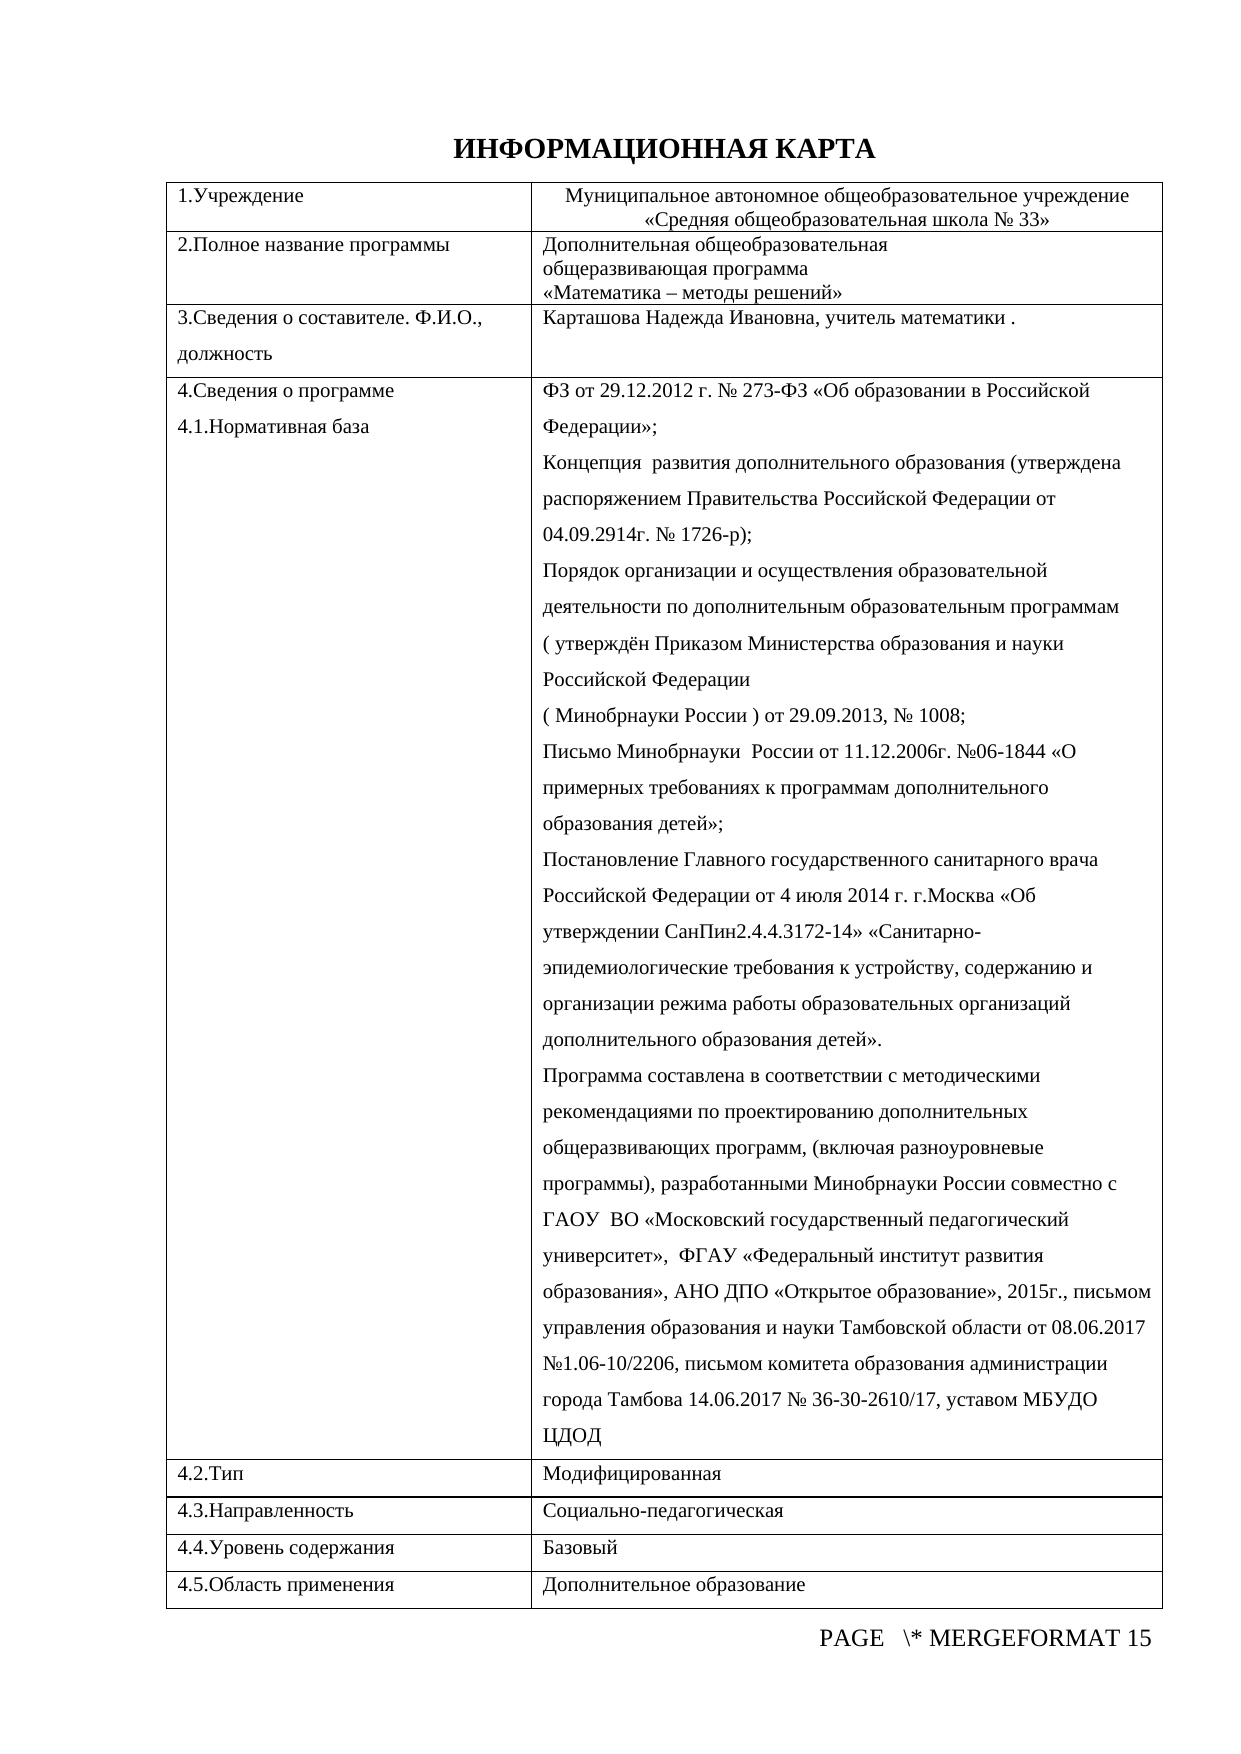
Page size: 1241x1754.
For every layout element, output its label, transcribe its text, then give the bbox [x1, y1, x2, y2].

table_cell 4.Сведения о программе 4.1.Нормативная база [167, 378, 531, 1459]
table_cell 3.Сведения о составителе. Ф.И.О., должность [167, 305, 531, 377]
table_header Муниципальное автономное общеобразовательное учреждение «Средняя общеобразовательная школа № 33» [532, 183, 1162, 231]
table_cell 4.4.Уровень содержания [167, 1535, 531, 1571]
table_cell 4.2.Тип [167, 1460, 531, 1496]
table_cell 4.5.Область применения [167, 1572, 531, 1608]
table_cell 2.Полное название программы [167, 232, 531, 304]
table_cell ФЗ от 29.12.2012 г. № 273-ФЗ «Об образовании в Российской Федерации»; Концепция развития дополнительного образования (утверждена распоряжением Правительства Российской Федерации от 04.09.2914г. № 1726-р); Порядок организации и осуществления образовательной деятельности по дополнительным образовательным программам ( утверждён Приказом Министерства образования и науки Российской Федерации ( Минобрнауки России ) от 29.09.2013, № 1008; Письмо Минобрнауки России от 11.12.2006г. №06-1844 «О примерных требованиях к программам дополнительного образования детей»; Постановление Главного государственного санитарного врача Российской Федерации от 4 июля 2014 г. г.Москва «Об утверждении СанПин2.4.4.3172-14» «Санитарно-эпидемиологические требования к устройству, содержанию и организации режима работы образовательных организаций дополнительного образования детей». Программа составлена в соответствии с методическими рекомендациями по проектированию дополнительных общеразвивающих программ, (включая разноуровневые программы), разработанными Минобрнауки России совместно с ГАОУ ВО «Московский государственный педагогический университет», ФГАУ «Федеральный институт развития образования», АНО ДПО «Открытое образование», 2015г., письмом управления образования и науки Тамбовской области от 08.06.2017 №1.06-10/2206, письмом комитета образования администрации города Тамбова 14.06.2017 № 36-30-2610/17, уставом МБУДО ЦДОД [532, 378, 1162, 1459]
table_cell Базовый [532, 1535, 1162, 1571]
text ИНФОРМАЦИОННАЯ КАРТА [177, 131, 1152, 165]
table_cell Дополнительная общеобразовательная общеразвивающая программа «Математика – методы решений» [532, 232, 1162, 304]
table_cell Дополнительное образование [532, 1572, 1162, 1608]
table_cell Карташова Надежда Ивановна, учитель математики . [532, 305, 1162, 377]
table_cell Модифицированная [532, 1460, 1162, 1496]
table_cell Социально-педагогическая [532, 1498, 1162, 1533]
table_header 1.Учреждение [167, 183, 531, 231]
table_cell 4.3.Направленность [167, 1498, 531, 1533]
